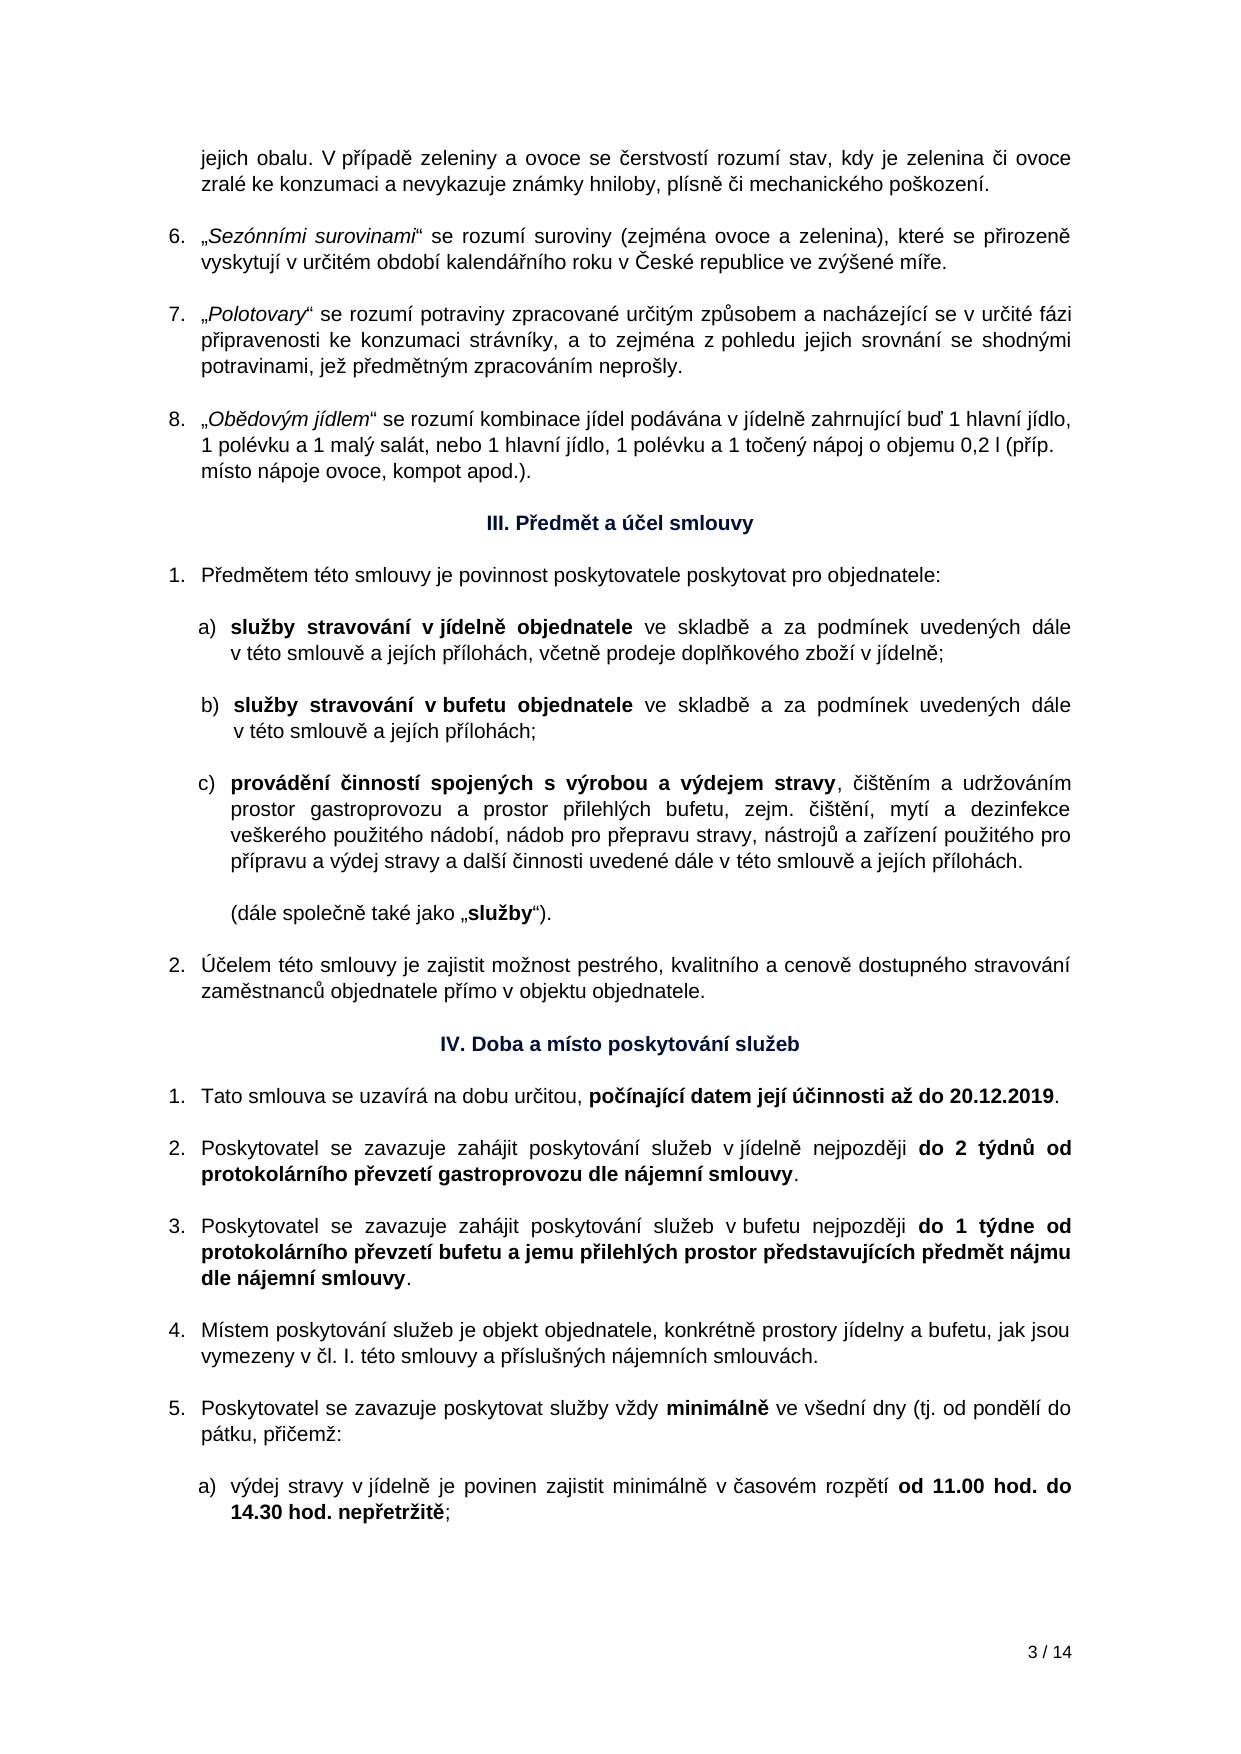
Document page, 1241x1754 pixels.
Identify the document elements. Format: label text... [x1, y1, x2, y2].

list „Obědovým jídlem“ se rozumí kombinace jídel podávána v jídelně zahrnující buď 1 hlavní jídlo, 1 polévku a 1 malý salát, nebo 1 hlavní jídlo, 1 polévku a 1 točený nápoj o objemu 0,2 l (příp. místo nápoje ovoce, kompot apod.). [168, 405, 1072, 483]
list Předmětem této smlouvy je povinnost poskytovatele poskytovat pro objednatele: [168, 561, 1072, 587]
list služby stravování v bufetu objednatele ve skladbě a za podmínek uvedených dále v této smlouvě a jejích přílohách; [201, 692, 1072, 744]
list Poskytovatel se zavazuje zahájit poskytování služeb v jídelně nejpozději do 2 týdnů od protokolárního převzetí gastroprovozu dle nájemní smlouvy. [168, 1134, 1072, 1186]
list Poskytovatel se zavazuje zahájit poskytování služeb v bufetu nejpozději do 1 týdne od protokolárního převzetí bufetu a jemu přilehlých prostor představujících předmět nájmu dle nájemní smlouvy. [168, 1212, 1072, 1291]
list výdej stravy v jídelně je povinen zajistit minimálně v časovém rozpětí od 11.00 hod. do 14.30 hod. nepřetržitě; [198, 1473, 1072, 1525]
list Místem poskytování služeb je objekt objednatele, konkrétně prostory jídelny a bufetu, jak jsou vymezeny v čl. I. této smlouvy a příslušných nájemních smlouvách. [168, 1317, 1072, 1369]
subtitle Doba a místo poskytování služeb [168, 1030, 1072, 1056]
list „Sezónními surovinami“ se rozumí suroviny (zejména ovoce a zelenina), které se přirozeně vyskytují v určitém období kalendářního roku v České republice ve zvýšené míře. [168, 223, 1072, 275]
subtitle Předmět a účel smlouvy [168, 509, 1072, 535]
list (dále společně také jako „služby“). [230, 900, 1072, 926]
list Účelem této smlouvy je zajistit možnost pestrého, kvalitního a cenově dostupného stravování zaměstnanců objednatele přímo v objektu objednatele. [168, 952, 1072, 1004]
list služby stravování v jídelně objednatele ve skladbě a za podmínek uvedených dále v této smlouvě a jejích přílohách, včetně prodeje doplňkového zboží v jídelně; [198, 613, 1072, 666]
list Tato smlouva se uzavírá na dobu určitou, počínající datem její účinnosti až do 20.12.2019. [168, 1082, 1072, 1108]
list „Polotovary“ se rozumí potraviny zpracované určitým způsobem a nacházející se v určité fázi připravenosti ke konzumaci strávníky, a to zejména z pohledu jejich srovnání se shodnými potravinami, jež předmětným zpracováním neprošly. [168, 301, 1072, 379]
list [168, 145, 1072, 197]
list Poskytovatel se zavazuje poskytovat služby vždy minimálně ve všední dny (tj. od pondělí do pátku, přičemž: [168, 1395, 1072, 1447]
list provádění činností spojených s výrobou a výdejem stravy, čištěním a udržováním prostor gastroprovozu a prostor přilehlých bufetu, zejm. čištění, mytí a dezinfekce veškerého použitého nádobí, nádob pro přepravu stravy, nástrojů a zařízení použitého pro přípravu a výdej stravy a další činnosti uvedené dále v této smlouvě a jejích přílohách. [198, 770, 1072, 874]
